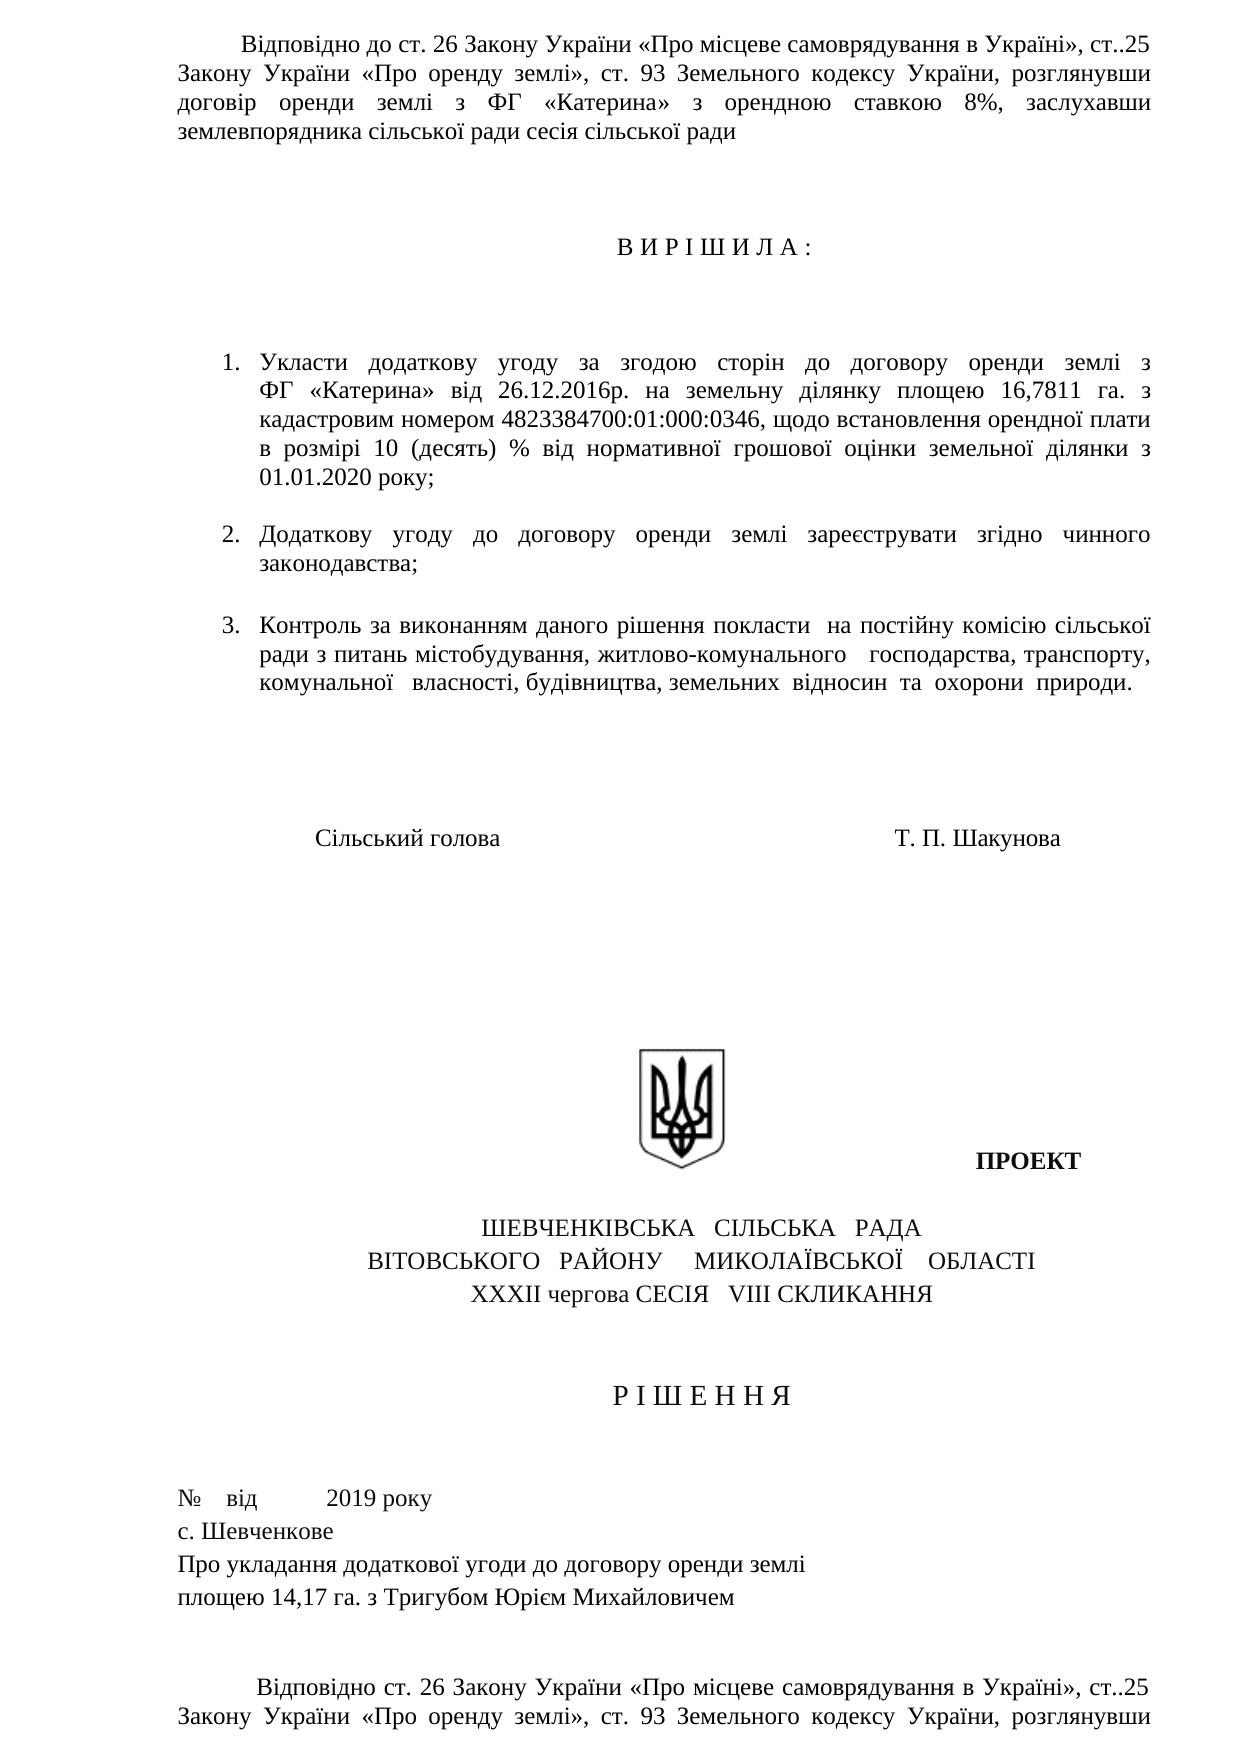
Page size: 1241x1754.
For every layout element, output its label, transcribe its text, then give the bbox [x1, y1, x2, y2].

list Додаткову угоду до договору оренди землі зареєструвати згідно чинного законодавства; [222, 519, 1152, 577]
list Укласти додаткову угоду за згодою сторін до договору оренди землі з ФГ «Катерина» від 26.12.2016р. на земельну ділянку площею 16,7811 га. з кадастровим номером 4823384700:01:000:0346, щодо встановлення орендної плати в розмірі 10 (десять) % від нормативної грошової оцінки земельної ділянки з 01.01.2020 року; [222, 347, 1152, 491]
text ВИРІШИЛА: [236, 232, 1167, 261]
text Р І Ш Е Н Н Я [236, 1378, 1167, 1412]
text Сільський голова Т. П. Шакунова [177, 823, 1167, 852]
picture [638, 1048, 726, 1170]
text ПРОЕКТ [177, 1049, 1167, 1175]
text Відповідно до ст. 26 Закону України «Про місцеве самоврядування в Україні», ст..25 Закону України «Про оренду землі», ст. 93 Земельного кодексу України, розглянувши договір оренди землі з ФГ «Катерина» з орендною ставкою 8%, заслухавши землевпорядника сільської ради сесія сільської ради [177, 29, 1152, 144]
text с. Шевченкове [177, 1516, 1167, 1545]
list Контроль за виконанням даного рішення покласти на постійну комісію сільської ради з питань містобудування, житлово-комунального господарства, транспорту, комунальної власності, будівництва, земельних відносин та охорони природи. [222, 610, 1152, 696]
text ШЕВЧЕНКІВСЬКА СІЛЬСЬКА РАДА ВІТОВСЬКОГО РАЙОНУ МИКОЛАЇВСЬКОЇ ОБЛАСТІ ХХХІІ чергова СЕСІЯ VІІІ СКЛИКАННЯ [236, 1213, 1167, 1308]
text площею 14,17 га. з Тригубом Юрієм Михайловичем [177, 1582, 1167, 1611]
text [177, 1672, 1152, 1729]
text № від 2019 року [177, 1483, 1167, 1512]
text Про укладання додаткової угоди до договору оренди землі [177, 1549, 1167, 1578]
